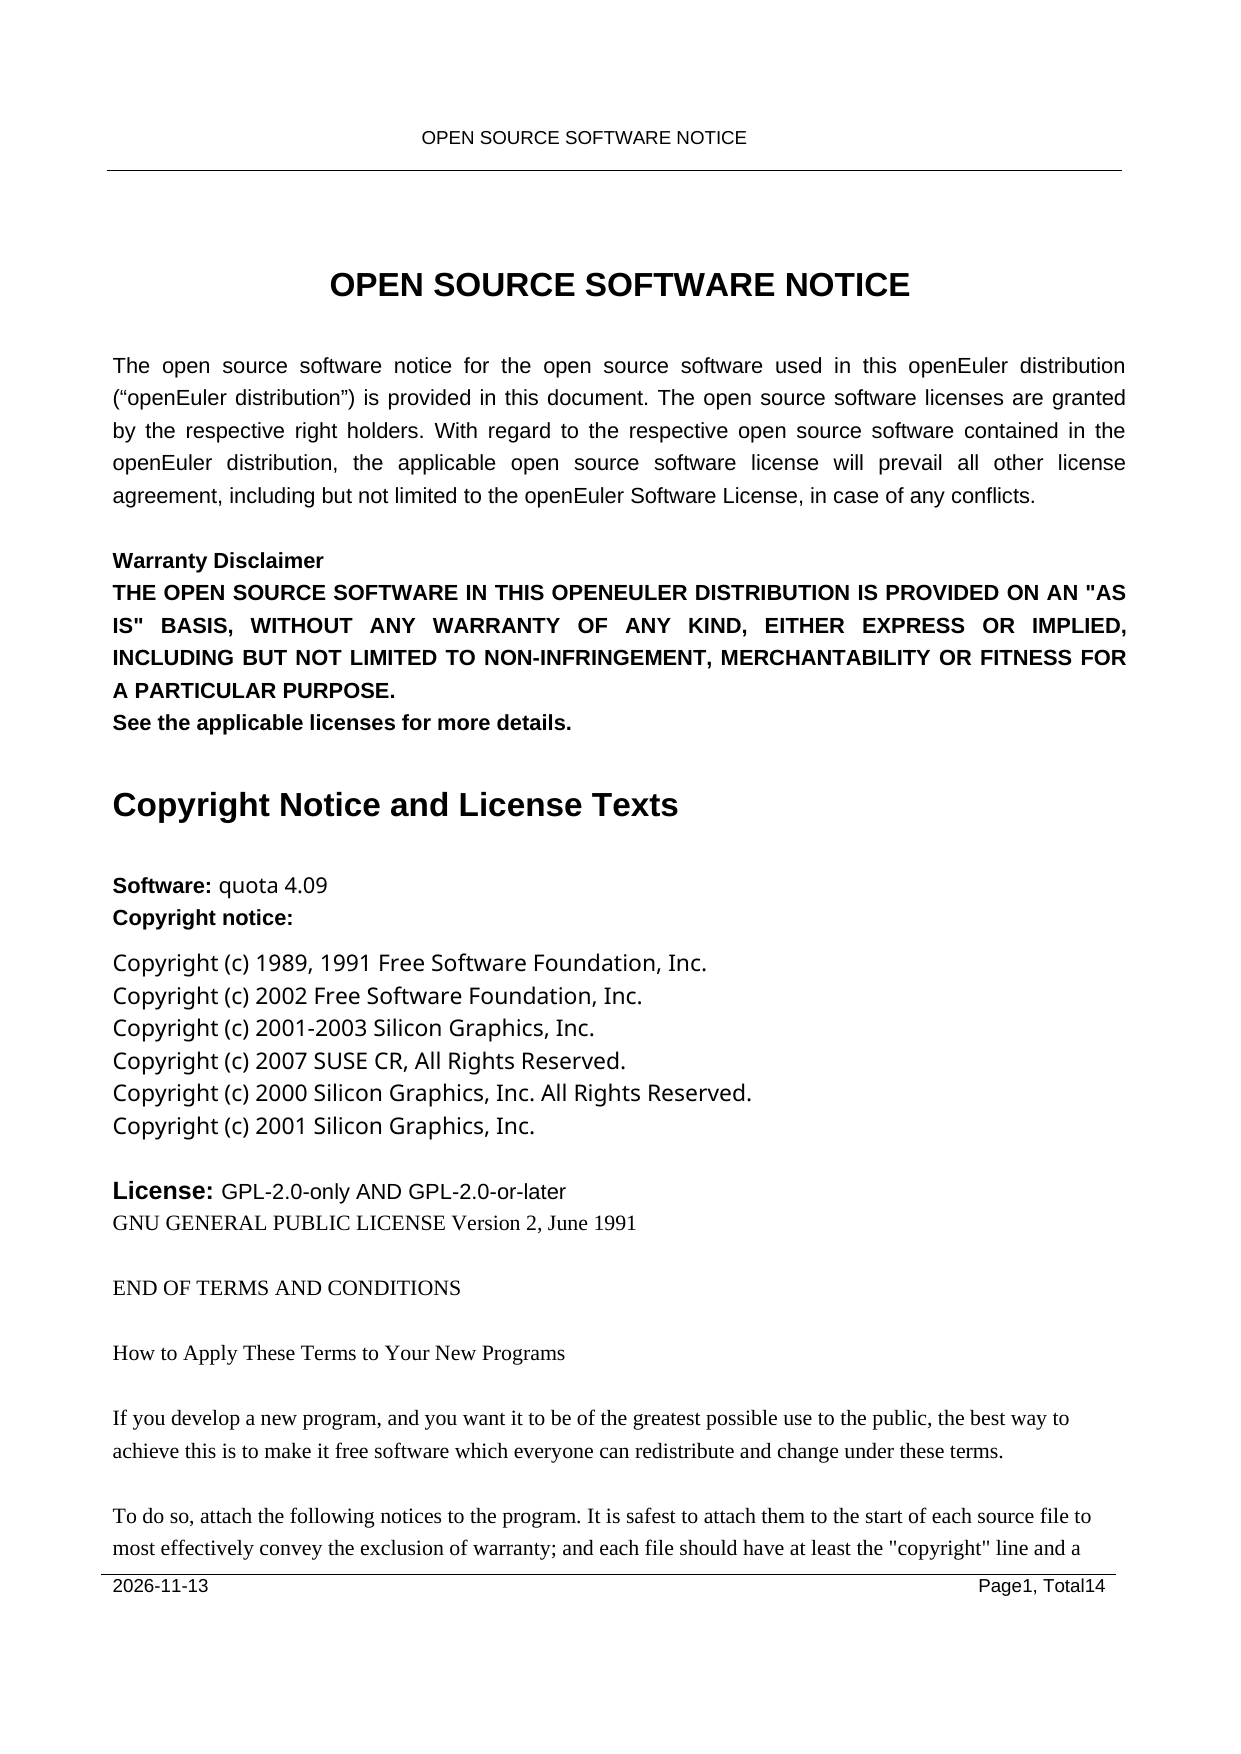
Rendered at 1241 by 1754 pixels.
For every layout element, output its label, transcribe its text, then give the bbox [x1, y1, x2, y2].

text Copyright (c) 1989, 1991 Free Software Foundation, Inc. Copyright (c) 2002 Free Software Foundation, Inc. Copyright (c) 2001-2003 Silicon Graphics, Inc. Copyright (c) 2007 SUSE CR, All Rights Reserved. Copyright (c) 2000 Silicon Graphics, Inc. All Rights Reserved. Copyright (c) 2001 Silicon Graphics, Inc. [112, 947, 1128, 1174]
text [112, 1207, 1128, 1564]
text OPEN SOURCE SOFTWARE NOTICE [112, 251, 1128, 316]
text Copyright notice: [112, 901, 1128, 934]
text License: GPL-2.0-only AND GPL-2.0-or-later [112, 1174, 1128, 1207]
title Software: quota 4.09 [112, 869, 1128, 901]
text Copyright Notice and License Texts [112, 771, 1128, 836]
text THE OPEN SOURCE SOFTWARE IN THIS OPENEULER DISTRIBUTION IS PROVIDED ON AN "AS IS" BASIS, WITHOUT ANY WARRANTY OF ANY KIND, EITHER EXPRESS OR IMPLIED, INCLUDING BUT NOT LIMITED TO NON-INFRINGEMENT, MERCHANTABILITY OR FITNESS FOR A PARTICULAR PURPOSE. See the applicable licenses for more details. [112, 576, 1128, 739]
text Warranty Disclaimer [112, 544, 1128, 576]
text The open source software notice for the open source software used in this openEuler distribution (“openEuler distribution”) is provided in this document. The open source software licenses are granted by the respective right holders. With regard to the respective open source software contained in the openEuler distribution, the applicable open source software license will prevail all other license agreement, including but not limited to the openEuler Software License, in case of any conflicts. [112, 349, 1128, 511]
